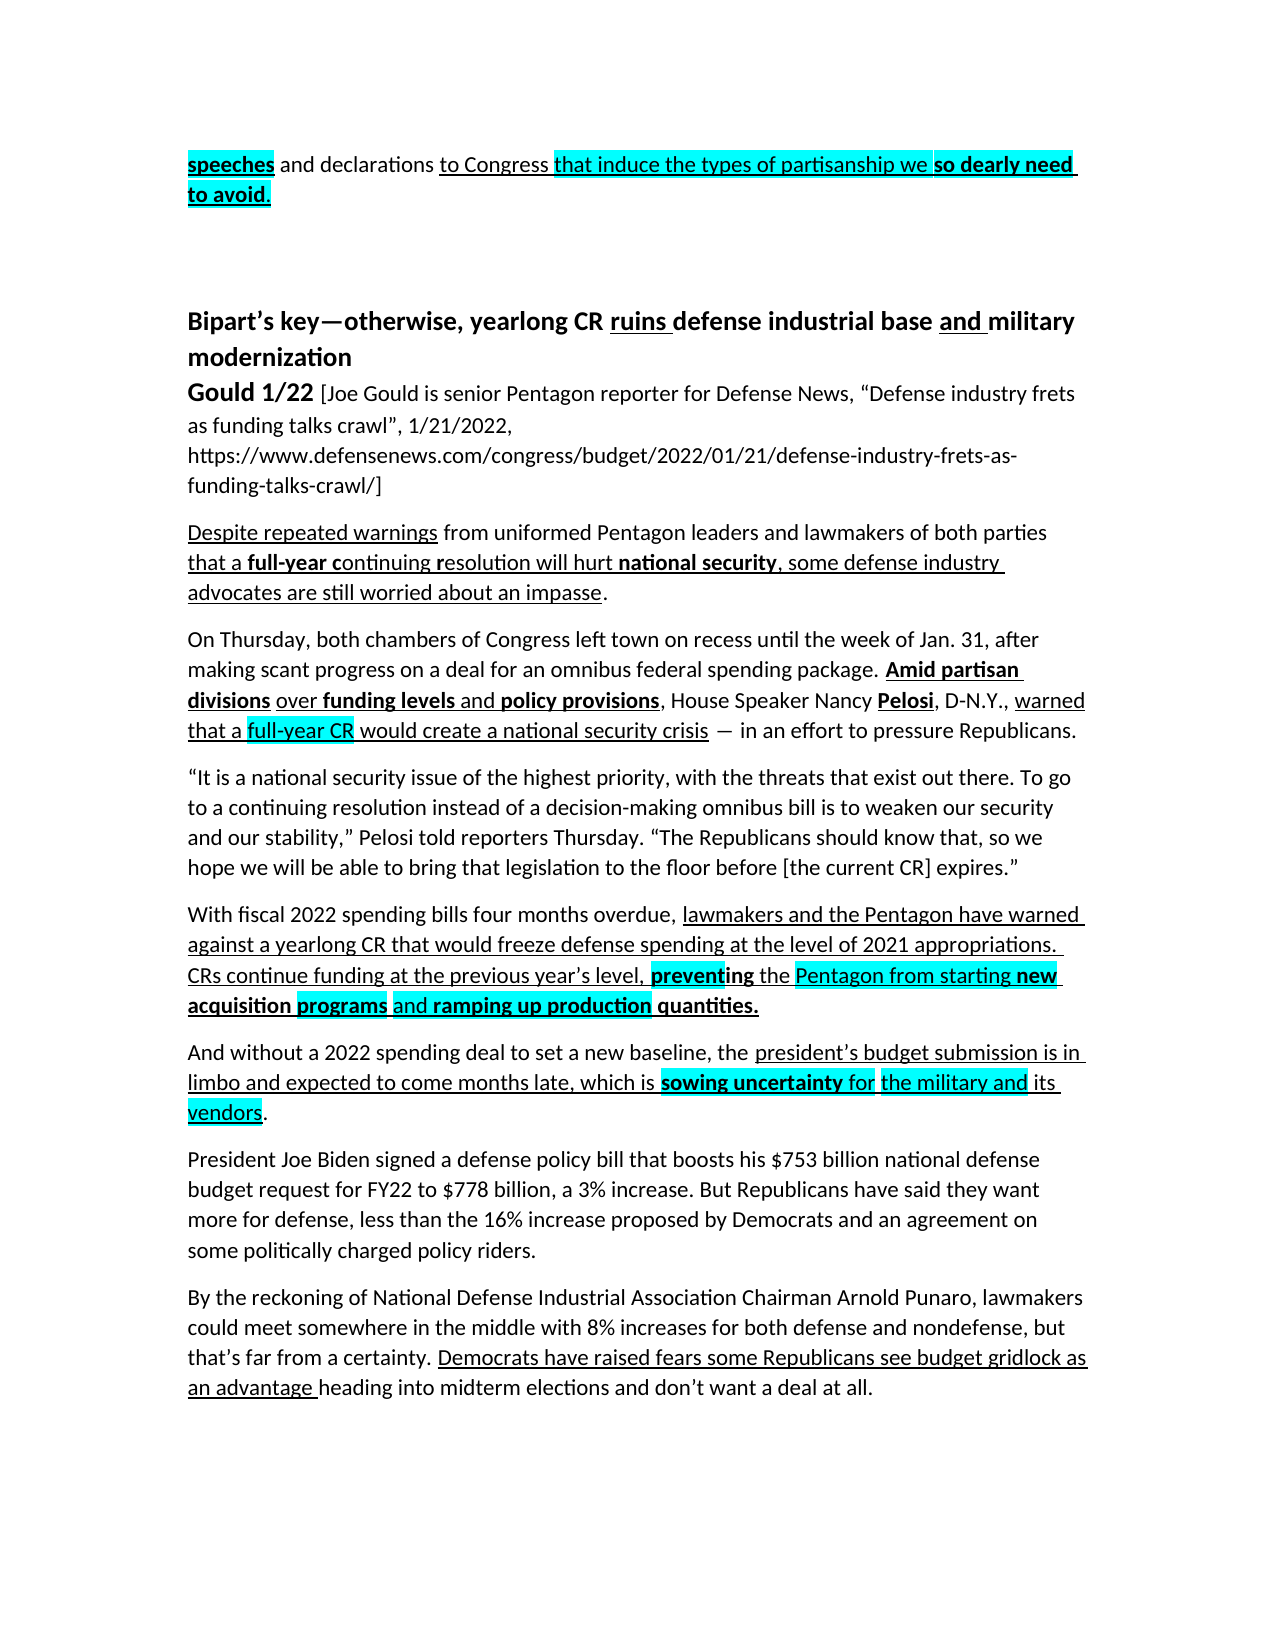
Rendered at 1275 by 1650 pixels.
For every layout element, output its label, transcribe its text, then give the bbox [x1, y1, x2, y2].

text Gould 1/22 [Joe Gould is senior Pentagon reporter for Defense News, “Defense industry frets as funding talks crawl”, 1/21/2022, https://www.defensenews.com/congress/budget/2022/01/21/defense-industry-frets-as-funding-talks-crawl/] [187, 376, 1087, 499]
text With fiscal 2022 spending bills four months overdue, lawmakers and the Pentagon have warned against a yearlong CR that would freeze defense spending at the level of 2021 appropriations. CRs continue funding at the previous year’s level, preventing the Pentagon from starting new acquisition programs and ramping up production quantities. [187, 900, 1087, 1019]
text By the reckoning of National Defense Industrial Association Chairman Arnold Punaro, lawmakers could meet somewhere in the middle with 8% increases for both defense and nondefense, but that’s far from a certainty. Democrats have raised fears some Republicans see budget gridlock as an advantage heading into midterm elections and don’t want a deal at all. [187, 1283, 1087, 1401]
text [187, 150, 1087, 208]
text And without a 2022 spending deal to set a new baseline, the president’s budget submission is in limbo and expected to come months late, which is sowing uncertainty for the military and its vendors. [187, 1038, 1087, 1126]
text On Thursday, both chambers of Congress left town on recess until the week of Jan. 31, after making scant progress on a deal for an omnibus federal spending package. Amid partisan divisions over funding levels and policy provisions, House Speaker Nancy Pelosi, D-N.Y., warned that a full-year CR would create a national security crisis ― in an effort to pressure Republicans. [187, 625, 1087, 744]
text President Joe Biden signed a defense policy bill that boosts his $753 billion national defense budget request for FY22 to $778 billion, a 3% increase. But Republicans have said they want more for defense, less than the 16% increase proposed by Democrats and an agreement on some politically charged policy riders. [187, 1145, 1087, 1264]
text “It is a national security issue of the highest priority, with the threats that exist out there. To go to a continuing resolution instead of a decision-making omnibus bill is to weaken our security and our stability,” Pelosi told reporters Thursday. “The Republicans should know that, so we hope we will be able to bring that legislation to the floor before [the current CR] expires.” [187, 763, 1087, 881]
subtitle Bipart’s key—otherwise, yearlong CR ruins defense industrial base and military modernization [187, 304, 1087, 373]
text Despite repeated warnings from uniformed Pentagon leaders and lawmakers of both parties that a full-year continuing resolution will hurt national security, some defense industry advocates are still worried about an impasse. [187, 518, 1087, 606]
